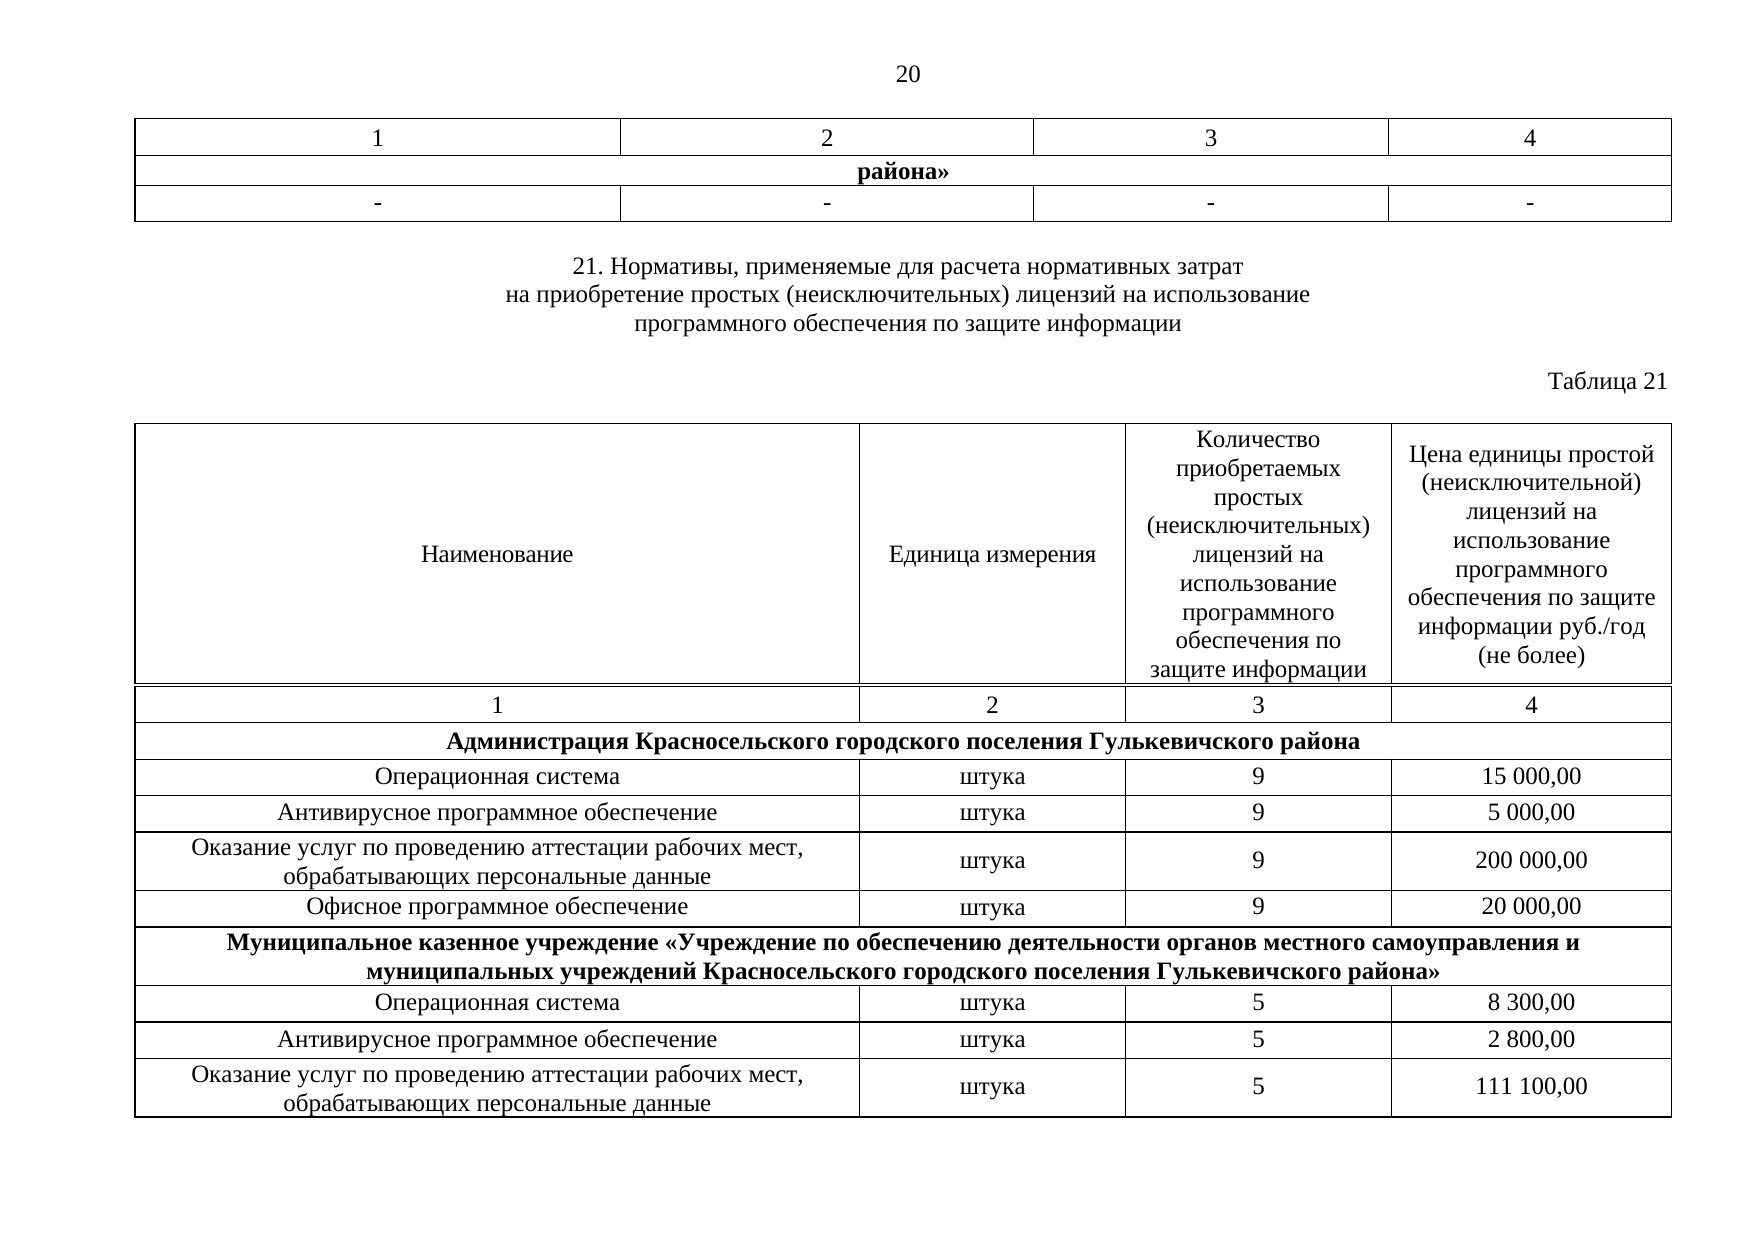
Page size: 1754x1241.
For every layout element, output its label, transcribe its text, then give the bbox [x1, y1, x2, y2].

table_cell Офисное программное обеспечение [136, 891, 859, 926]
table_cell 20 000,00 [1392, 891, 1671, 926]
table_cell 5 [1126, 986, 1391, 1021]
text на приобретение простых (неисключительных) лицензий на использование [148, 279, 1668, 308]
table_cell Антивирусное программное обеспечение [136, 1023, 859, 1058]
text программного обеспечения по защите информации [148, 308, 1668, 337]
text Таблица 21 [148, 366, 1668, 394]
table_cell - [136, 186, 620, 221]
table_cell 9 [1126, 833, 1391, 890]
table_cell 2 800,00 [1392, 1023, 1671, 1058]
table_cell 5 [1126, 1023, 1391, 1058]
table_cell штука [860, 760, 1125, 795]
table_cell - [1389, 186, 1671, 221]
table_cell 8 300,00 [1392, 986, 1671, 1021]
table_header Цена единицы простой (неисключительной) лицензий на использование программного обеспечения по защите информации руб./год (не более) [1392, 424, 1671, 683]
table_cell штука [860, 1059, 1125, 1116]
table_cell - [621, 186, 1033, 221]
table_cell Оказание услуг по проведению аттестации рабочих мест, обрабатывающих персональные данные [136, 1059, 859, 1116]
table_cell штука [860, 891, 1125, 926]
table_cell штука [860, 796, 1125, 831]
table_cell 200 000,00 [1392, 833, 1671, 890]
table_header 2 [860, 687, 1125, 722]
table_header 2 [621, 119, 1033, 155]
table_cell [136, 156, 1671, 184]
table_header Единица измерения [860, 424, 1125, 683]
table_cell Антивирусное программное обеспечение [136, 796, 859, 831]
table_cell 9 [1126, 891, 1391, 926]
table_cell 9 [1126, 760, 1391, 795]
table_cell 9 [1126, 796, 1391, 831]
table_cell штука [860, 1023, 1125, 1058]
table_cell Операционная система [136, 760, 859, 795]
table_header 3 [1126, 687, 1391, 722]
table_header 4 [1392, 687, 1671, 722]
table_cell 5 [1126, 1059, 1391, 1116]
table_cell штука [860, 986, 1125, 1021]
table_header 1 [136, 119, 620, 155]
table_cell Муниципальное казенное учреждение «Учреждение по обеспечению деятельности органов местного самоуправления и муниципальных учреждений Красносельского городского поселения Гулькевичского района» [136, 928, 1671, 985]
table_header Наименование [136, 424, 859, 683]
table_cell - [1034, 186, 1388, 221]
table_cell Администрация Красносельского городского поселения Гулькевичского района [136, 723, 1671, 758]
table_cell 5 000,00 [1392, 796, 1671, 831]
table_header 4 [1389, 119, 1671, 155]
table_cell Операционная система [136, 986, 859, 1021]
table_cell Оказание услуг по проведению аттестации рабочих мест, обрабатывающих персональные данные [136, 833, 859, 890]
text 21. Нормативы, применяемые для расчета нормативных затрат [148, 251, 1668, 279]
table_cell штука [860, 833, 1125, 890]
table_header 3 [1034, 119, 1388, 155]
table_cell 111 100,00 [1392, 1059, 1671, 1116]
table_cell 15 000,00 [1392, 760, 1671, 795]
table_header 1 [136, 687, 859, 722]
